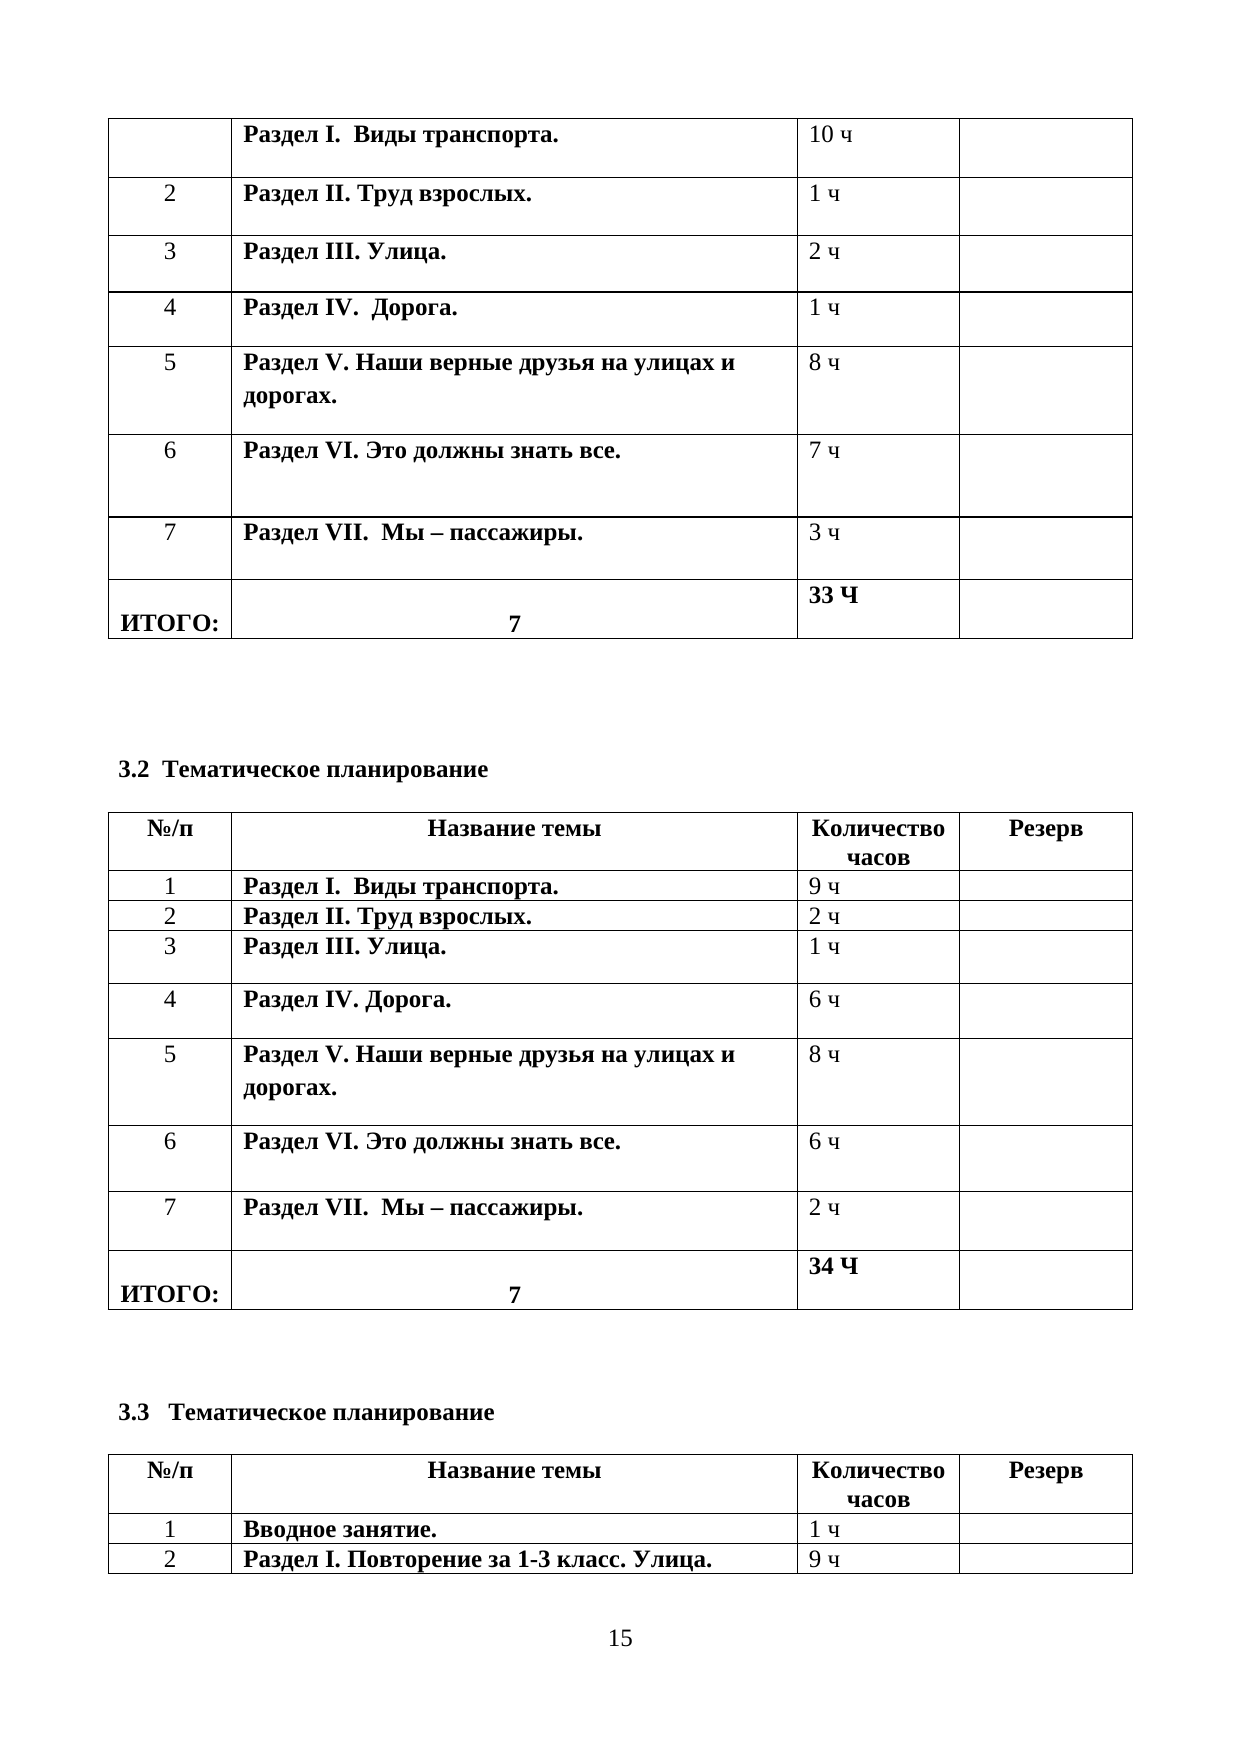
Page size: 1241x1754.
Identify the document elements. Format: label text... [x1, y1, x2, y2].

table_cell 1 ч [798, 178, 959, 235]
table_cell 3 [109, 931, 231, 983]
table_cell 8 ч [798, 1039, 959, 1125]
table_cell 1 ч [798, 1514, 959, 1543]
table_cell [960, 984, 1132, 1038]
table_cell 1 [109, 871, 231, 900]
table_cell 8 ч [798, 347, 959, 434]
table_cell [960, 1039, 1132, 1125]
table_cell 6 [109, 1126, 231, 1191]
table_cell 5 [109, 347, 231, 434]
table_cell 4 [109, 293, 231, 346]
table_cell [960, 435, 1132, 516]
table_cell Раздел I. Виды транспорта. [232, 871, 797, 900]
table_cell [960, 347, 1132, 434]
table_header Количество часов [798, 1455, 959, 1513]
table_cell [960, 931, 1132, 983]
table_cell [960, 119, 1132, 177]
table_cell 1 [109, 119, 231, 177]
table_cell [960, 871, 1132, 900]
table_cell 2 [109, 178, 231, 235]
table_cell 2 ч [798, 1192, 959, 1250]
table_cell [960, 1251, 1132, 1309]
table_cell [960, 1544, 1132, 1572]
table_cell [232, 119, 797, 177]
table_cell ИТОГО: [109, 1251, 231, 1309]
table_cell 4 [109, 984, 231, 1038]
table_cell 2 [109, 1544, 231, 1572]
text 3.3 Тематическое планирование [118, 1397, 1122, 1426]
table_cell ИТОГО: [109, 580, 231, 637]
table_cell Раздел VII. Мы – пассажиры. [232, 1192, 797, 1250]
table_header №/п [109, 1455, 231, 1513]
table_cell Раздел VII. Мы – пассажиры. [232, 518, 797, 579]
table_cell 33 ч [798, 580, 959, 637]
table_header Название темы [232, 1455, 797, 1513]
table_cell 3 ч [798, 518, 959, 579]
table_cell Раздел V. Наши верные друзья на улицах и дорогах. [232, 347, 797, 434]
table_cell 7 [232, 1251, 797, 1309]
text 3.2 Тематическое планирование [118, 754, 1122, 783]
table_cell 9 ч [798, 871, 959, 900]
table_cell 2 [109, 901, 231, 930]
table_cell [960, 580, 1132, 637]
table_cell Раздел II. Труд взрослых. [232, 178, 797, 235]
table_header Резерв [960, 1455, 1132, 1513]
table_cell 1 ч [798, 293, 959, 346]
table_cell 7 ч [798, 435, 959, 516]
table_cell 6 [109, 435, 231, 516]
table_cell 3 [109, 236, 231, 291]
table_cell 2 ч [798, 236, 959, 291]
table_cell [960, 518, 1132, 579]
table_cell Раздел V. Наши верные друзья на улицах и дорогах. [232, 1039, 797, 1125]
table_cell Раздел IV. Дорога. [232, 293, 797, 346]
table_cell 7 [232, 580, 797, 637]
table_header Название темы [232, 813, 797, 870]
table_cell 34 ч [798, 1251, 959, 1309]
table_cell [960, 1192, 1132, 1250]
table_cell Раздел II. Труд взрослых. [232, 901, 797, 930]
table_cell Раздел III. Улица. [232, 931, 797, 983]
table_cell 6 ч [798, 1126, 959, 1191]
table_header Резерв [960, 813, 1132, 870]
table_cell Раздел III. Улица. [232, 236, 797, 291]
table_cell Раздел VI. Это должны знать все. [232, 435, 797, 516]
table_cell 7 [109, 1192, 231, 1250]
table_header Количество часов [798, 813, 959, 870]
table_header №/п [109, 813, 231, 870]
table_cell [960, 178, 1132, 235]
table_cell 1 [109, 1514, 231, 1543]
table_cell Вводное занятие. [232, 1514, 797, 1543]
table_cell 2 ч [798, 901, 959, 930]
table_cell 1 ч 10 ч [798, 119, 959, 177]
table_cell [960, 293, 1132, 346]
table_cell 7 [109, 518, 231, 579]
table_cell 1 ч [798, 931, 959, 983]
table_cell Раздел IV. Дорога. [232, 984, 797, 1038]
table_cell [960, 1126, 1132, 1191]
table_cell 9 ч [798, 1544, 959, 1572]
table_cell [960, 236, 1132, 291]
table_cell [960, 1514, 1132, 1543]
table_cell 5 [109, 1039, 231, 1125]
table_cell 6 ч [798, 984, 959, 1038]
table_cell Раздел VI. Это должны знать все. [232, 1126, 797, 1191]
table_cell Раздел I. Повторение за 1-3 класс. Улица. [232, 1544, 797, 1572]
table_cell [960, 901, 1132, 930]
